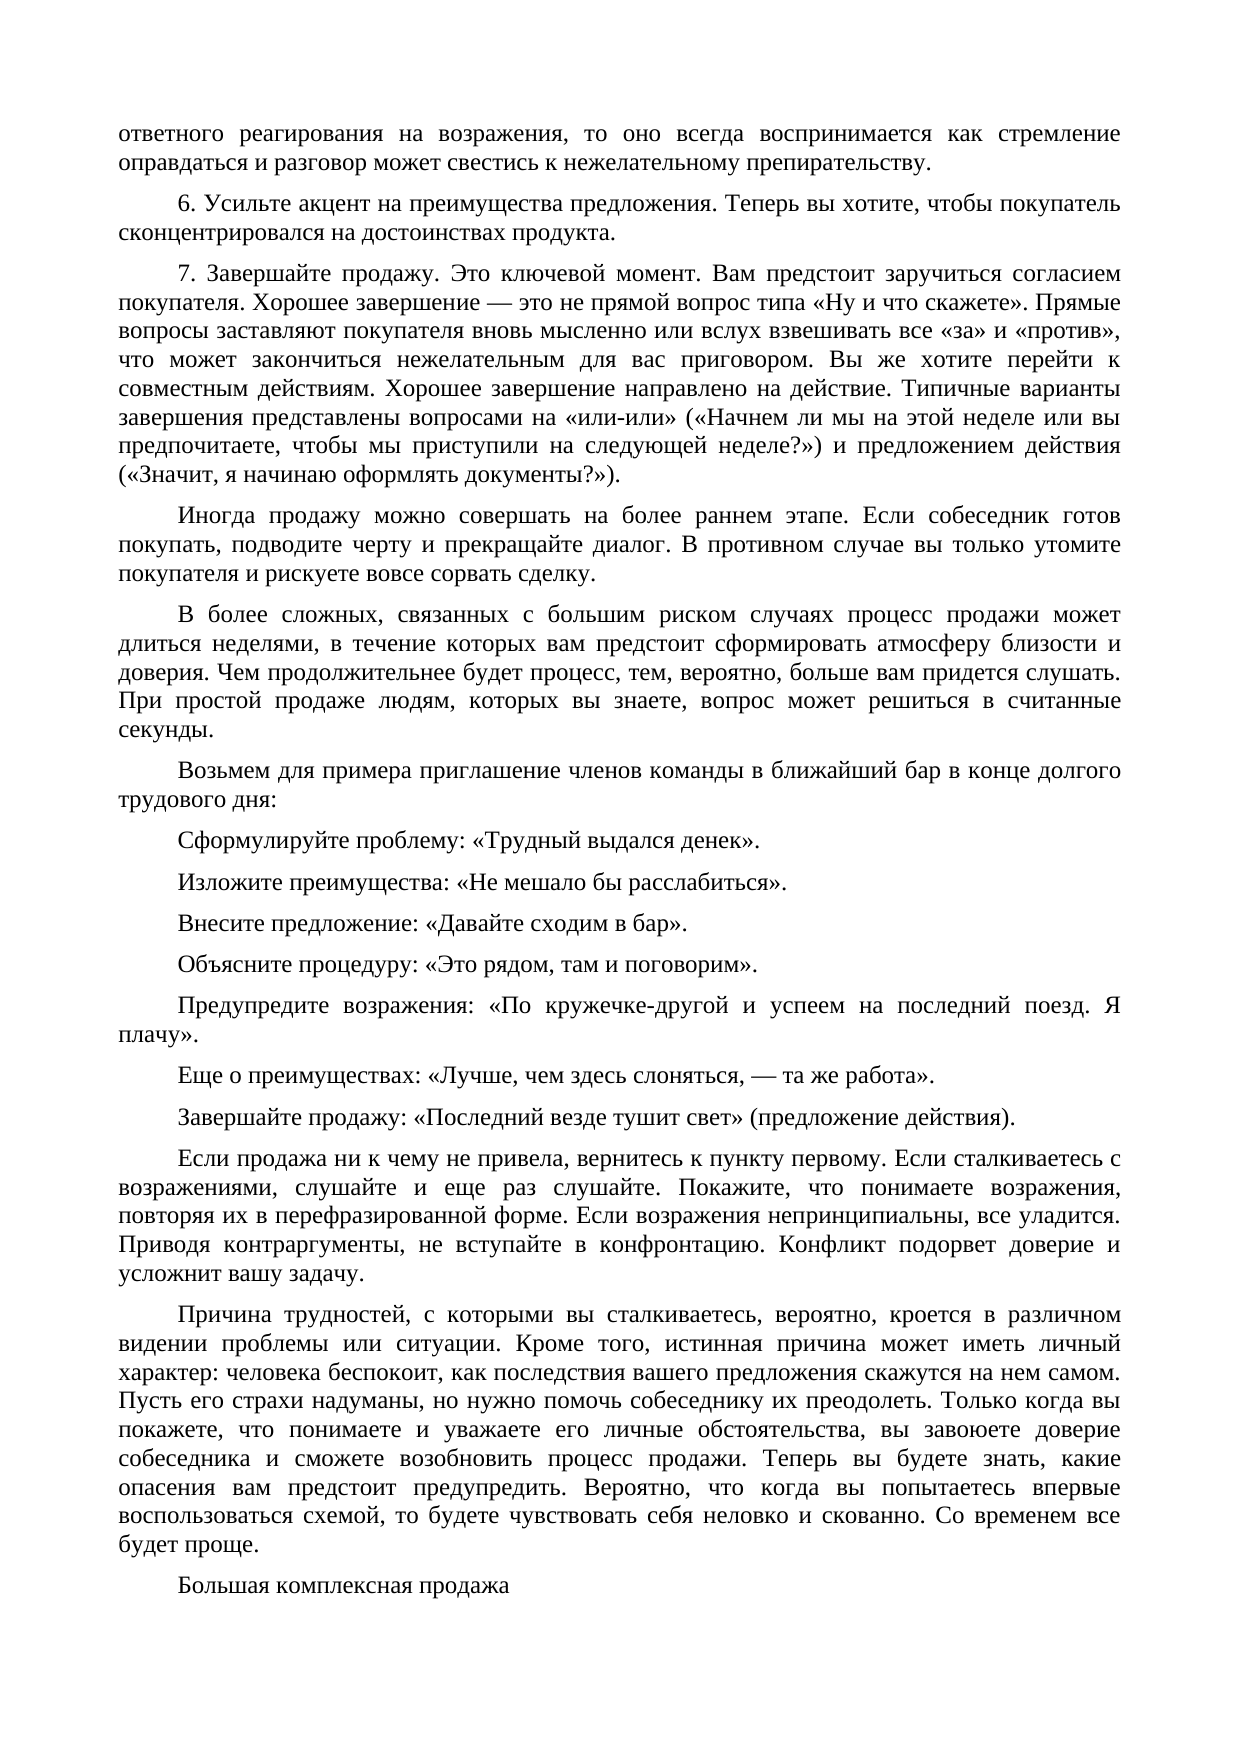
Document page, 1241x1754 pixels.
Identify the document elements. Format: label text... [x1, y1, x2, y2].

text Если продажа ни к чему не привела, вернитесь к пункту первому. Если сталкиваетесь с возражениями, слушайте и еще раз слушайте. Покажите, что понимаете возражения, повторяя их в перефразированной форме. Если возражения непринципиальны, все уладится. Приводя контраргументы, не вступайте в конфронтацию. Конфликт подорвет доверие и усложнит вашу задачу. [118, 1143, 1122, 1287]
text Завершайте продажу: «Последний везде тушит свет» (предложение действия). [118, 1102, 1122, 1131]
text Предупредите возражения: «По кружечке-другой и успеем на последний поезд. Я плачу». [118, 991, 1122, 1048]
text Еще о преимуществах: «Лучше, чем здесь слоняться, — та же работа». [118, 1061, 1122, 1089]
text Внесите предложение: «Давайте сходим в бар». [118, 908, 1122, 937]
text 6. Усильте акцент на преимущества предложения. Теперь вы хотите, чтобы покупатель сконцентрировался на достоинствах продукта. [118, 188, 1122, 246]
text Причина трудностей, с которыми вы сталкиваетесь, вероятно, кроется в различном видении проблемы или ситуации. Кроме того, истинная причина может иметь личный характер: человека беспокоит, как последствия вашего предложения скажутся на нем самом. Пусть его страхи надуманы, но нужно помочь собеседнику их преодолеть. Только когда вы покажете, что понимаете и уважаете его личные обстоятельства, вы завоюете доверие собеседника и сможете возобновить процесс продажи. Теперь вы будете знать, какие опасения вам предстоит предупредить. Вероятно, что когда вы попытаетесь впервые воспользоваться схемой, то будете чувствовать себя неловко и скованно. Со временем все будет проще. [118, 1299, 1122, 1558]
text Иногда продажу можно совершать на более раннем этапе. Если собеседник готов покупать, подводите черту и прекращайте диалог. В противном случае вы только утомите покупателя и рискуете вовсе сорвать сделку. [118, 501, 1122, 587]
text Сформулируйте проблему: «Трудный выдался денек». [118, 826, 1122, 854]
text Возьмем для примера приглашение членов команды в ближайший бар в конце долгого трудового дня: [118, 756, 1122, 813]
text Изложите преимущества: «Не мешало бы расслабиться». [118, 867, 1122, 896]
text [118, 118, 1122, 176]
text В более сложных, связанных с большим риском случаях процесс продажи может длиться неделями, в течение которых вам предстоит сформировать атмосферу близости и доверия. Чем продолжительнее будет процесс, тем, вероятно, больше вам придется слушать. При простой продаже людям, которых вы знаете, вопрос может решиться в считанные секунды. [118, 599, 1122, 743]
text 7. Завершайте продажу. Это ключевой момент. Вам предстоит заручиться согласием покупателя. Хорошее завершение — это не прямой вопрос типа «Ну и что скажете». Прямые вопросы заставляют покупателя вновь мысленно или вслух взвешивать все «за» и «против», что может закончиться нежелательным для вас приговором. Вы же хотите перейти к совместным действиям. Хорошее завершение направлено на действие. Типичные варианты завершения представлены вопросами на «или-или» («Начнем ли мы на этой неделе или вы предпочитаете, чтобы мы приступили на следующей неделе?») и предложением действия («Значит, я начинаю оформлять документы?»). [118, 258, 1122, 488]
text Объясните процедуру: «Это рядом, там и поговорим». [118, 949, 1122, 978]
text Большая комплексная продажа [118, 1571, 1122, 1599]
